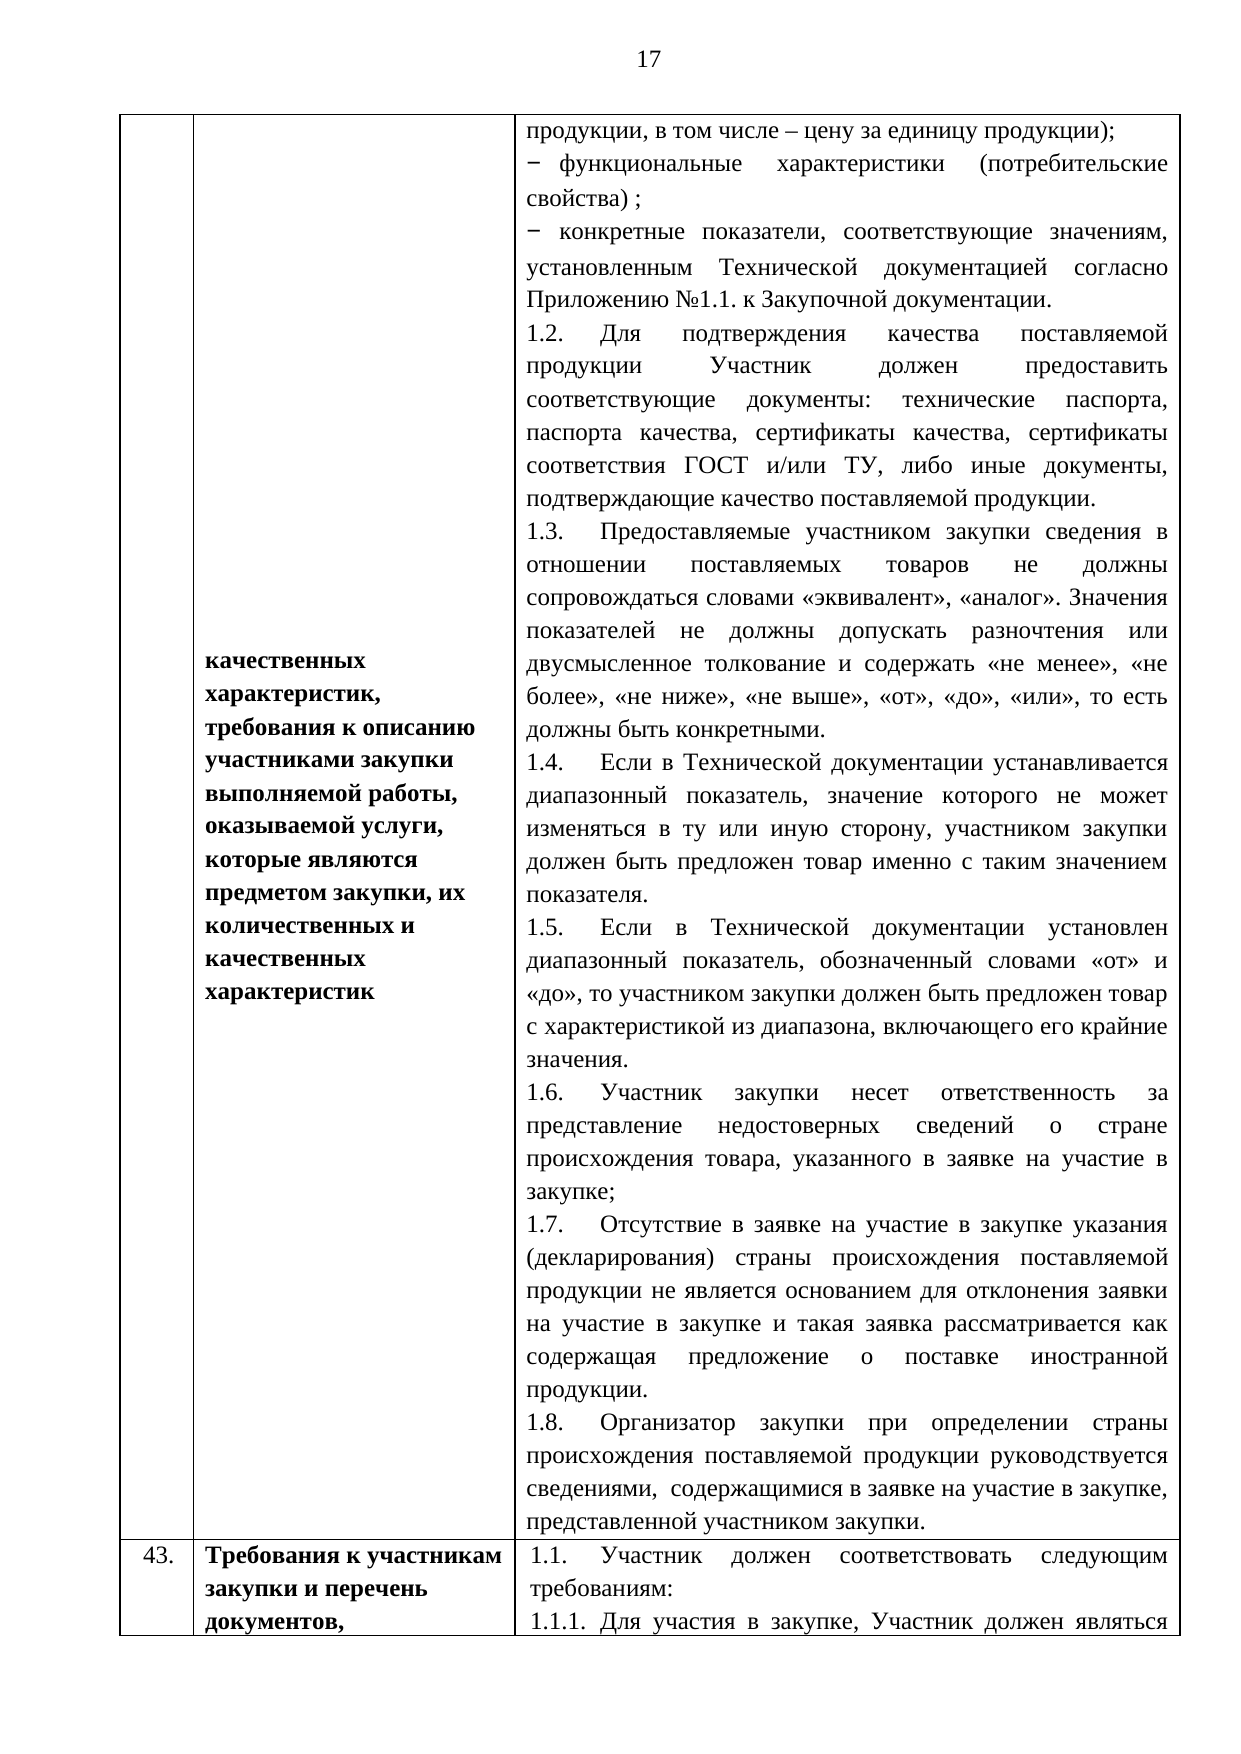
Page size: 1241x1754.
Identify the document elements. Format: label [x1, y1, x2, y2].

table_cell [121, 1540, 193, 1635]
table_cell [194, 1540, 514, 1635]
table_cell [121, 115, 193, 1539]
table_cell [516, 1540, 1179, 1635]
table_cell [194, 115, 514, 1539]
table_cell [516, 115, 1179, 1539]
